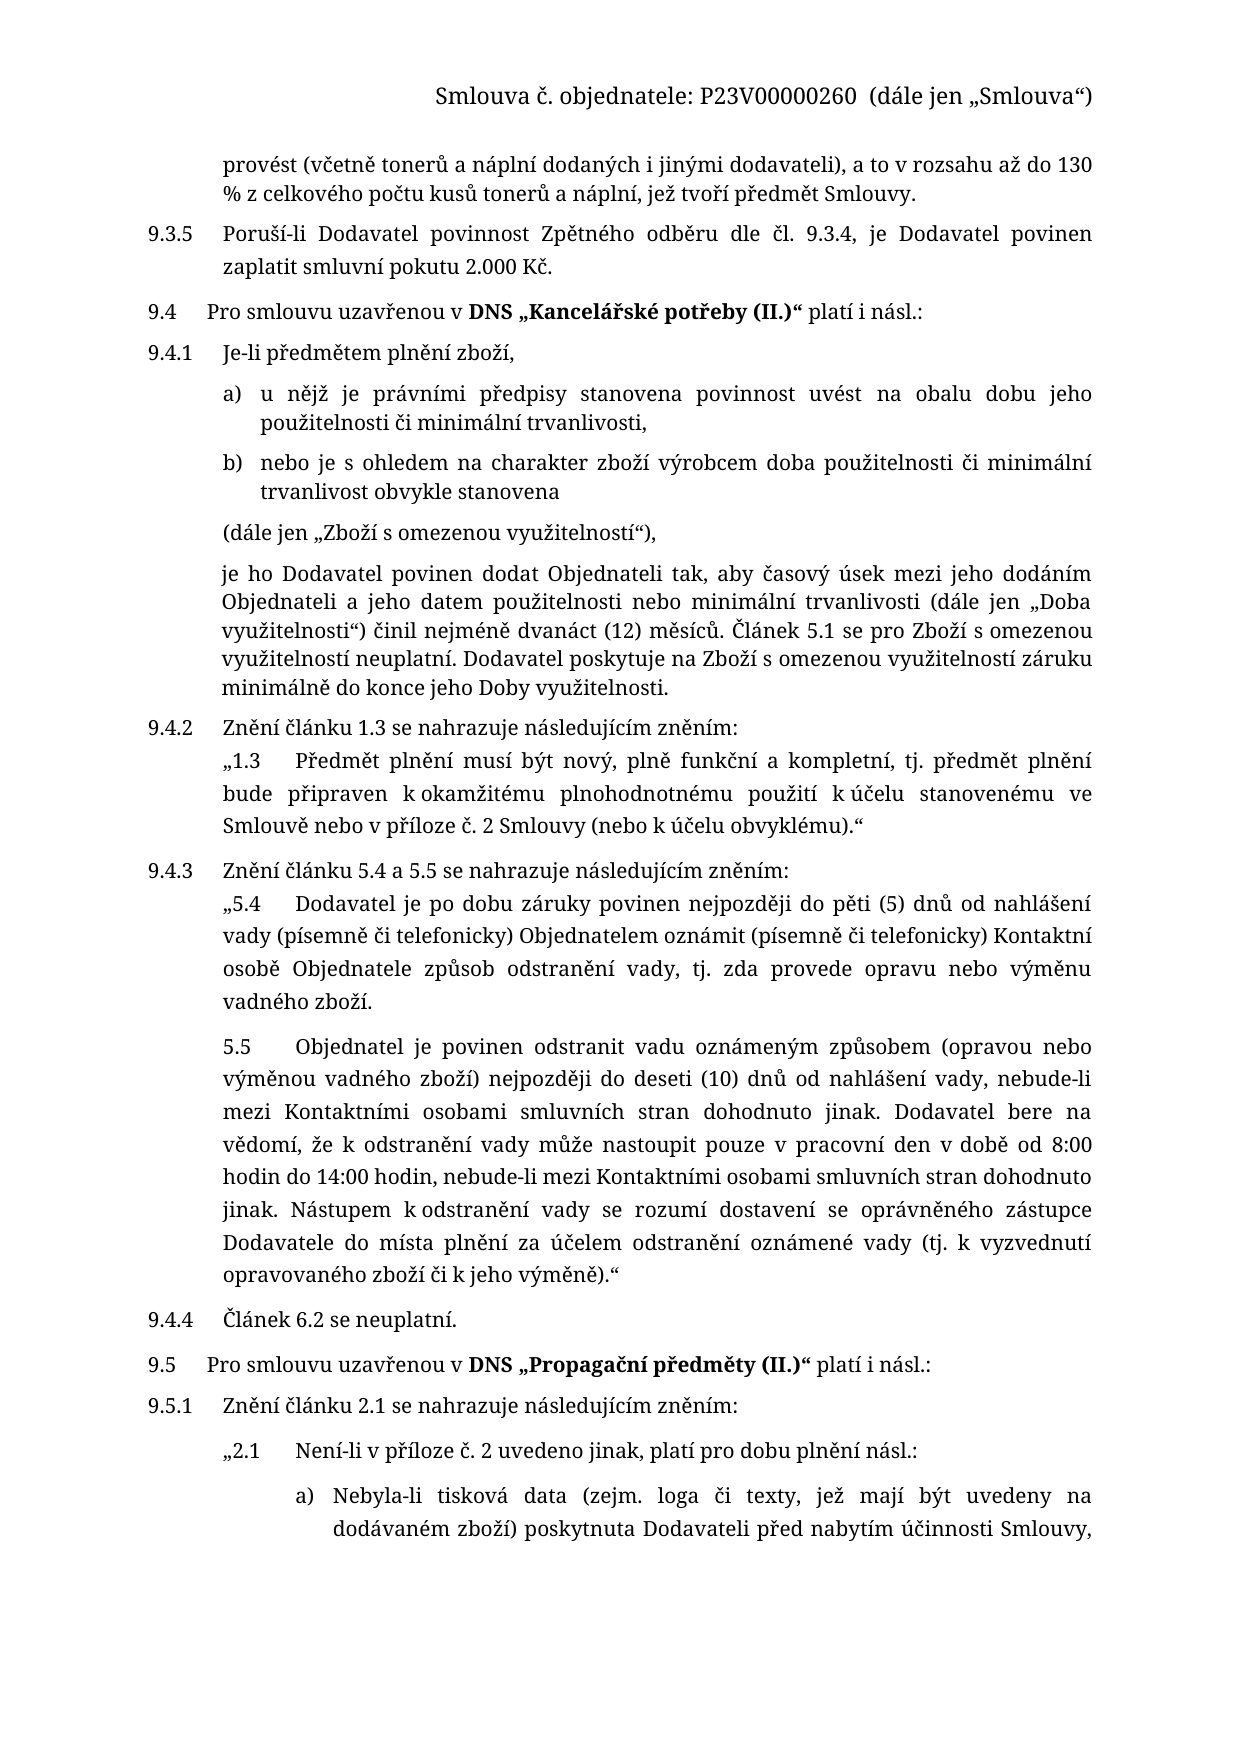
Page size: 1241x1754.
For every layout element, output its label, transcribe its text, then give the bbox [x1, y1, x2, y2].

list 5.5 Objednatel je povinen odstranit vadu oznámeným způsobem (opravou nebo výměnou vadného zboží) nejpozději do deseti (10) dnů od nahlášení vady, nebude-li mezi Kontaktními osobami smluvních stran dohodnuto jinak. Dodavatel bere na vědomí, že k odstranění vady může nastoupit pouze v pracovní den v době od 8:00 hodin do 14:00 hodin, nebude-li mezi Kontaktními osobami smluvních stran dohodnuto jinak. Nástupem k odstranění vady se rozumí dostavení se oprávněného zástupce Dodavatele do místa plnění za účelem odstranění oznámené vady (tj. k vyzvednutí opravovaného zboží či k jeho výměně).“ [223, 1032, 1093, 1289]
list Pro smlouvu uzavřenou v DNS „Propagační předměty (II.)“ platí i násl.: [148, 1350, 1093, 1379]
list Znění článku 1.3 se nahrazuje následujícím zněním: [148, 713, 1093, 742]
list u nějž je právními předpisy stanovena povinnost uvést na obalu dobu jeho použitelnosti či minimální trvanlivosti, [223, 379, 1093, 436]
text (dále jen „Zboží s omezenou využitelností“), [223, 518, 1093, 546]
list Znění článku 2.1 se nahrazuje následujícím zněním: [148, 1391, 1093, 1420]
text je ho Dodavatel povinen dodat Objednateli tak, aby časový úsek mezi jeho dodáním Objednateli a jeho datem použitelnosti nebo minimální trvanlivosti (dále jen „Doba využitelnosti“) činil nejméně dvanáct (12) měsíců. Článek 5.1 se pro Zboží s omezenou využitelností neuplatní. Dodavatel poskytuje na Zboží s omezenou využitelností záruku minimálně do konce jeho Doby využitelnosti. [221, 559, 1093, 701]
list „1.3 Předmět plnění musí být nový, plně funkční a kompletní, tj. předmět plnění bude připraven k okamžitému plnohodnotnému použití k účelu stanovenému ve Smlouvě nebo v příloze č. 2 Smlouvy (nebo k účelu obvyklému).“ [223, 746, 1093, 840]
list Článek 6.2 se neuplatní. [148, 1305, 1093, 1334]
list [295, 1482, 1093, 1543]
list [148, 150, 1093, 207]
list nebo je s ohledem na charakter zboží výrobcem doba použitelnosti či minimální trvanlivost obvykle stanovena [223, 448, 1093, 505]
list „2.1 Není-li v příloze č. 2 uvedeno jinak, platí pro dobu plnění násl.: [223, 1436, 1093, 1465]
list Znění článku 5.4 a 5.5 se nahrazuje následujícím zněním: [148, 856, 1093, 885]
list Je-li předmětem plnění zboží, [148, 338, 1093, 367]
list „5.4 Dodavatel je po dobu záruky povinen nejpozději do pěti (5) dnů od nahlášení vady (písemně či telefonicky) Objednatelem oznámit (písemně či telefonicky) Kontaktní osobě Objednatele způsob odstranění vady, tj. zda provede opravu nebo výměnu vadného zboží. [223, 889, 1093, 1015]
list Pro smlouvu uzavřenou v DNS „Kancelářské potřeby (II.)“ platí i násl.: [148, 297, 1093, 326]
list Poruší-li Dodavatel povinnost Zpětného odběru dle čl. 9.3.4, je Dodavatel povinen zaplatit smluvní pokutu 2.000 Kč. [148, 219, 1093, 281]
